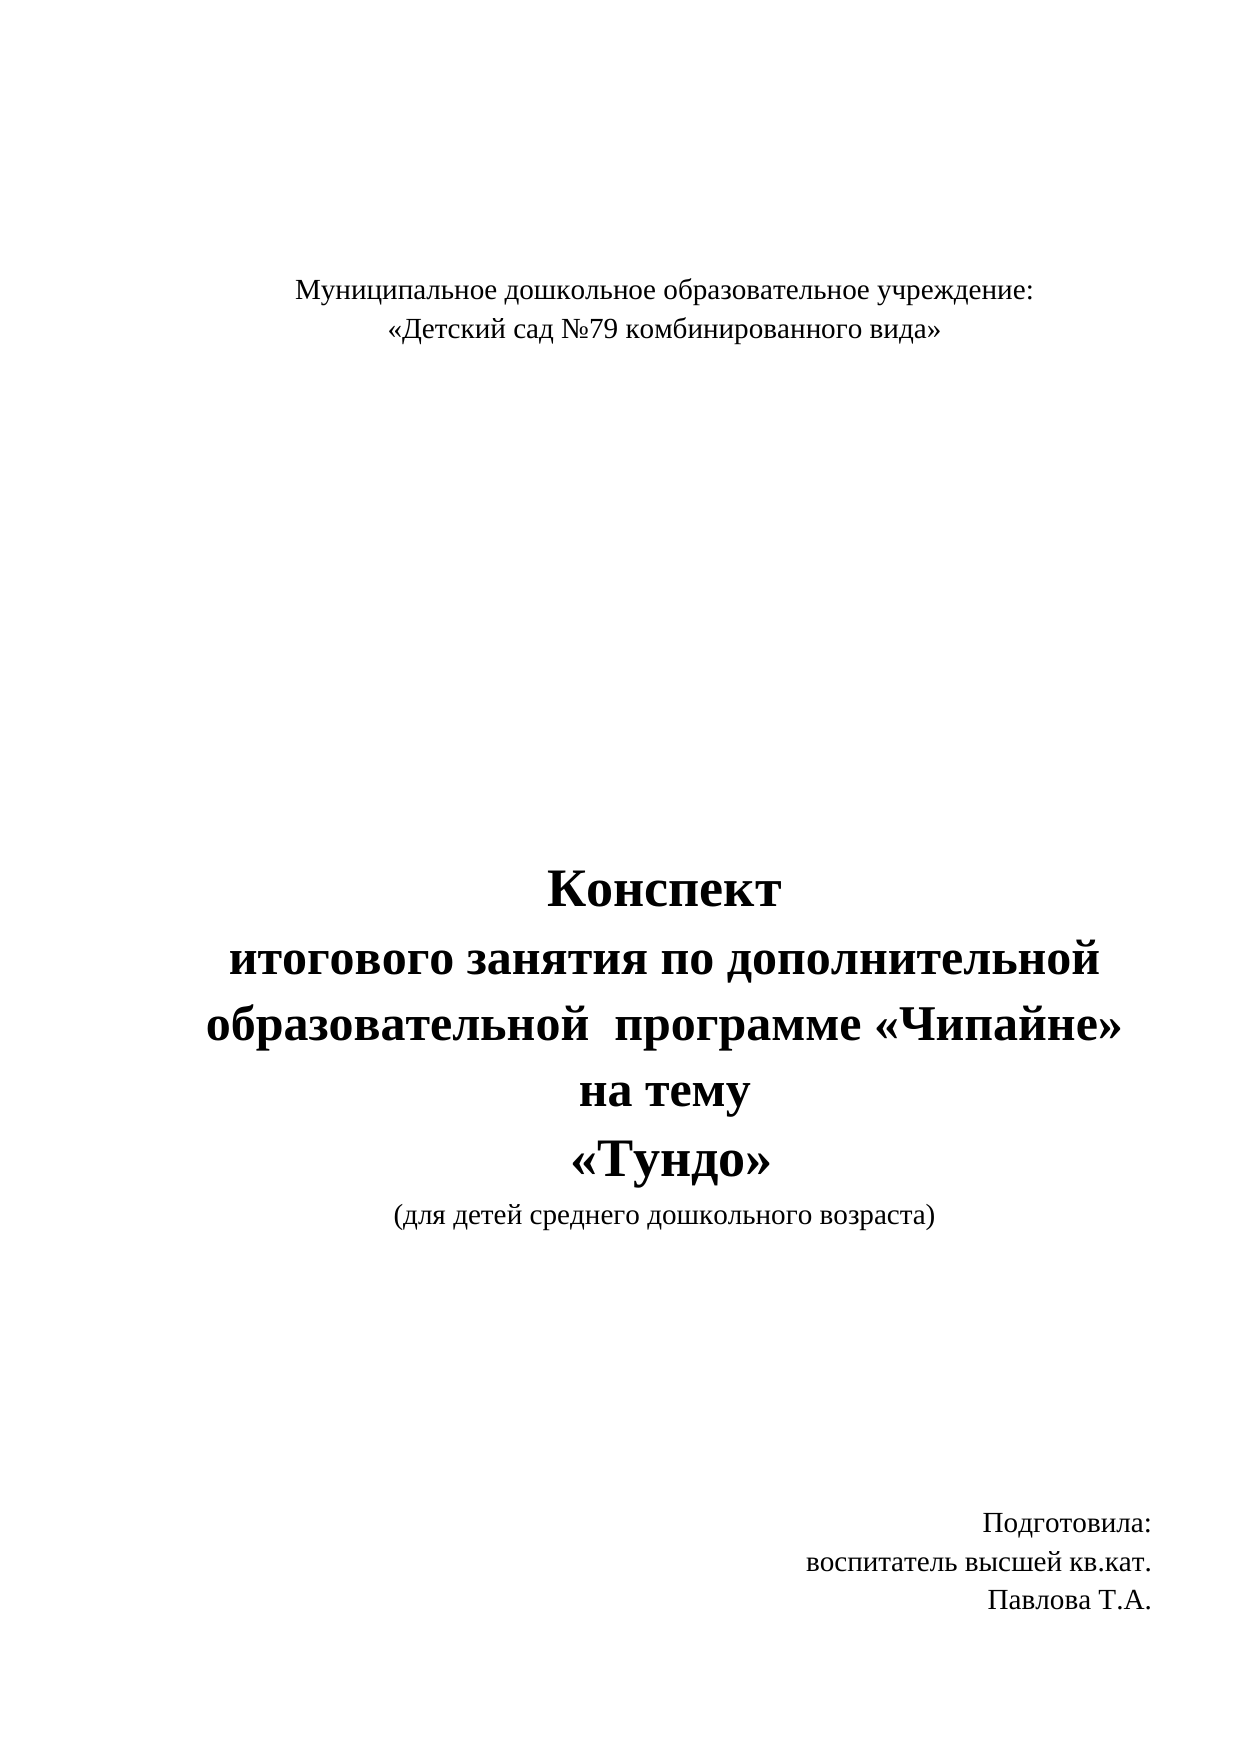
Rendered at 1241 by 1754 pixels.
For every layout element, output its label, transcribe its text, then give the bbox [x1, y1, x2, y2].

text «Детский сад №79 комбинированного вида» [177, 311, 1152, 344]
text итогового занятия по дополнительной образовательной программе «Чипайне» на тему [177, 927, 1152, 1117]
text Павлова Т.А. [177, 1582, 1152, 1616]
text Муниципальное дошкольное образовательное учреждение: [177, 272, 1152, 306]
text (для детей среднего дошкольного возраста) [177, 1197, 1152, 1231]
text Подготовила: [177, 1505, 1152, 1539]
text воспитатель высшей кв.кат. [177, 1544, 1152, 1577]
text «Тундо» [177, 1126, 1152, 1188]
text Конспект [177, 856, 1152, 918]
